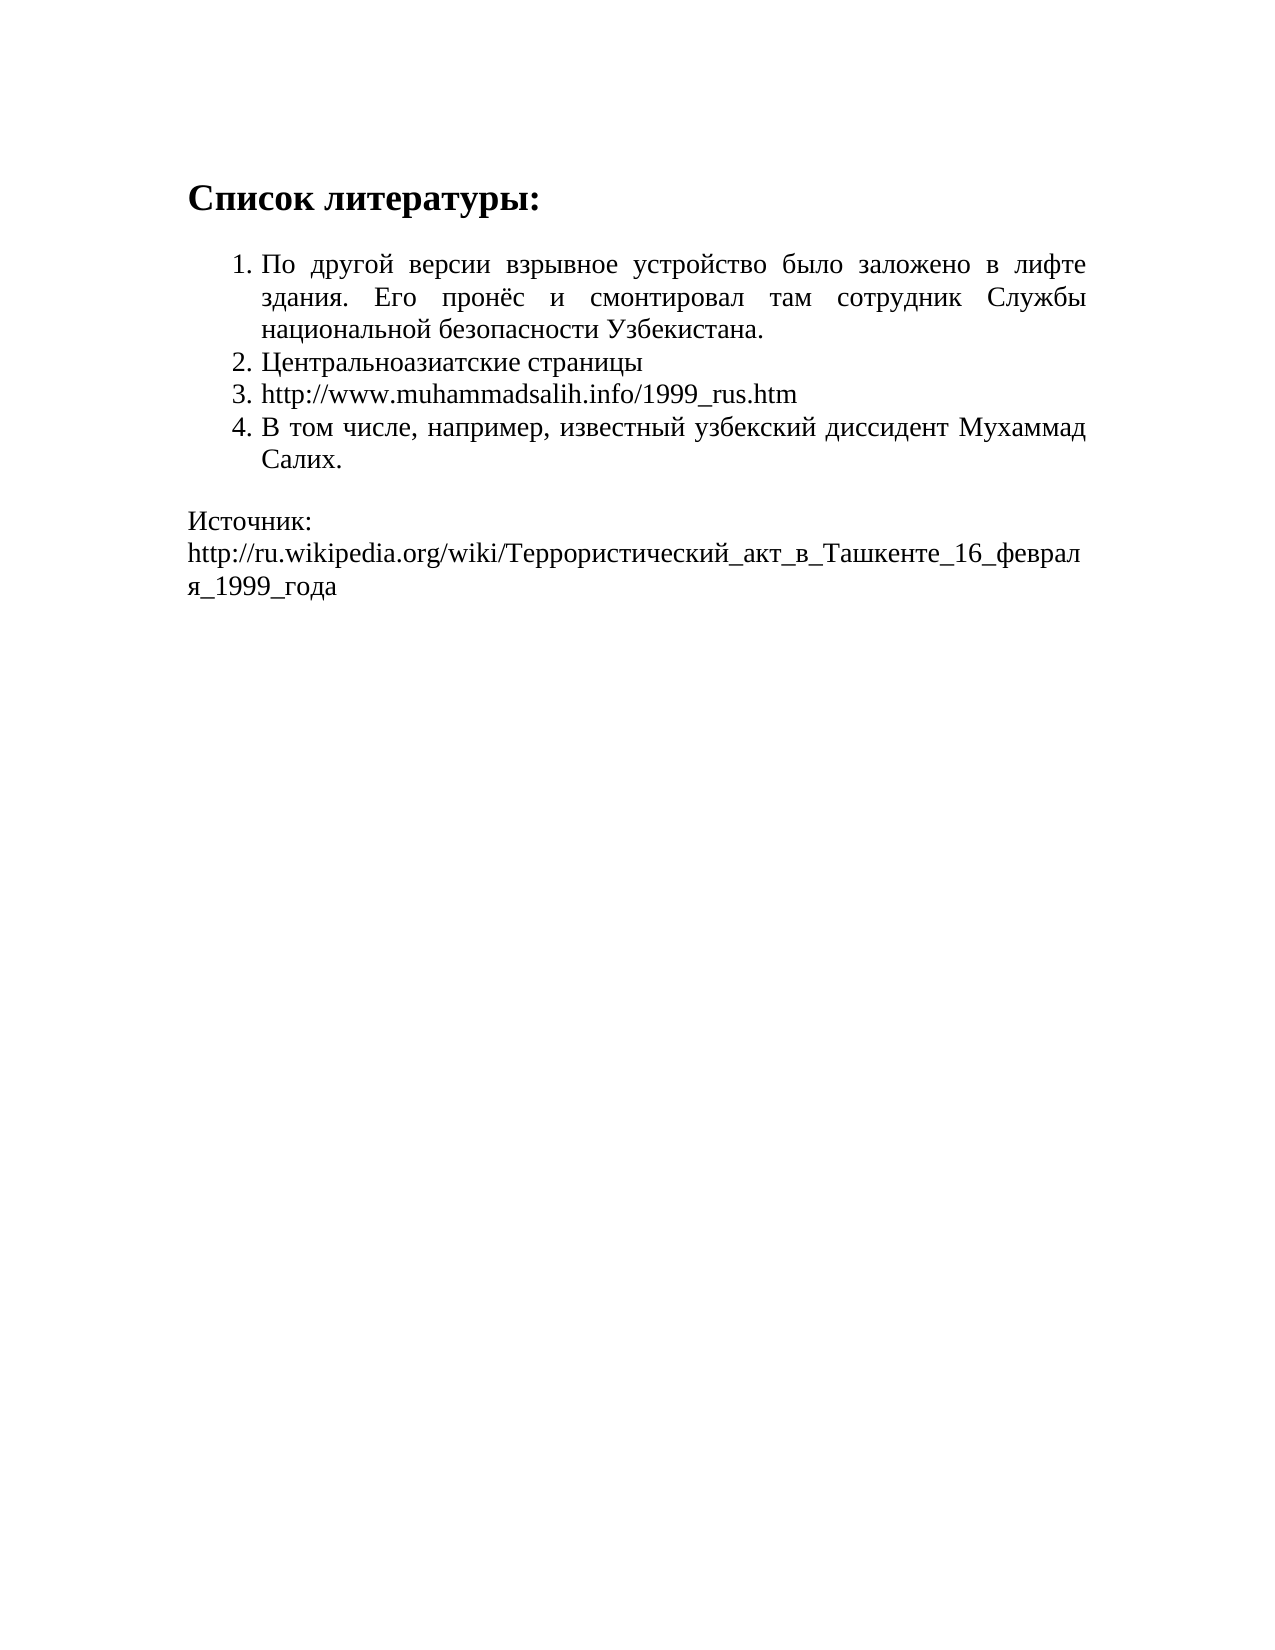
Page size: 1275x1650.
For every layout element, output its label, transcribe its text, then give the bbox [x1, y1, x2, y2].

list Центральноазиатские страницы [232, 345, 1087, 377]
list http://www.muhammadsalih.info/1999_rus.htm [232, 377, 1087, 409]
list В том числе, например, известный узбекский диссидент Мухаммад Салих. [232, 409, 1087, 474]
list Список литературы: [187, 175, 1087, 218]
text Источник: http://ru.wikipedia.org/wiki/Террористический_акт_в_Ташкенте_16_февраля_1999_года [187, 504, 1087, 601]
list По другой версии взрывное устройство было заложено в лифте здания. Его пронёс и смонтировал там сотрудник Службы национальной безопасности Узбекистана. [232, 248, 1087, 345]
